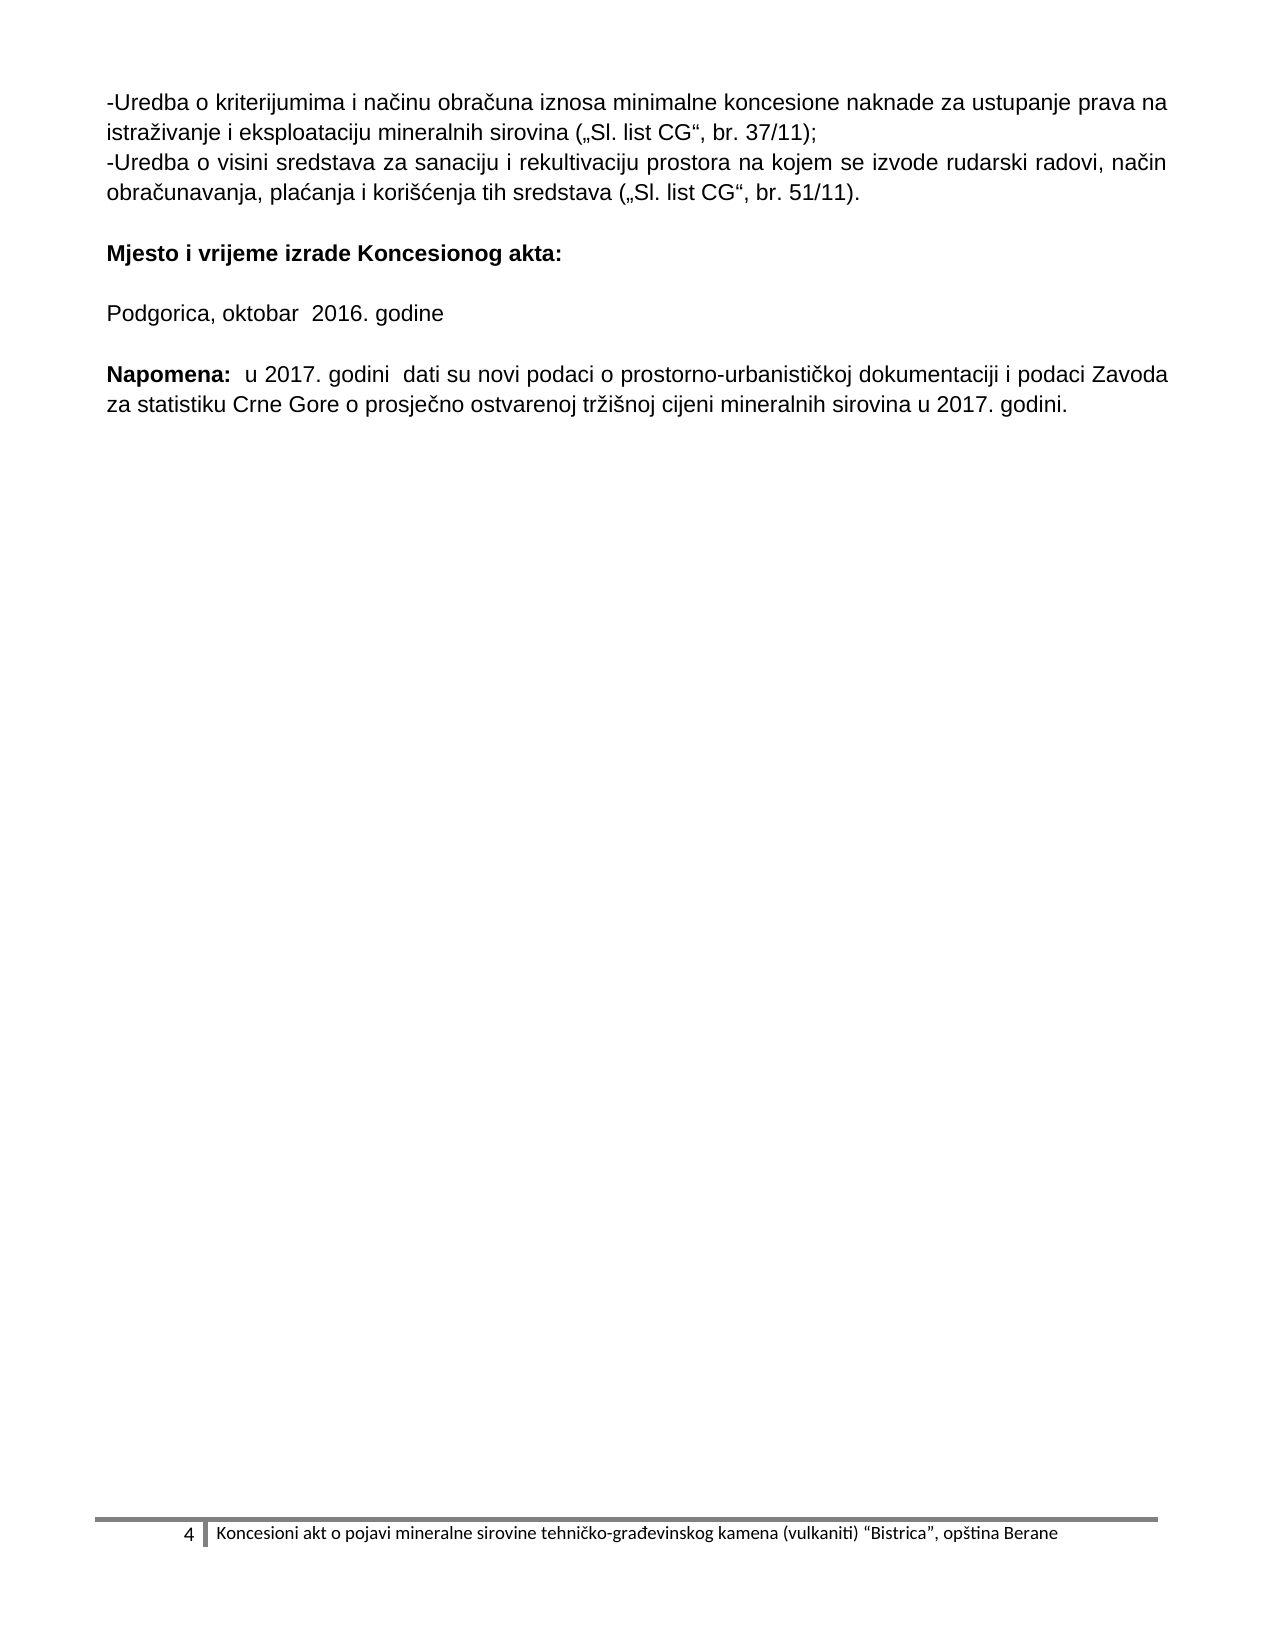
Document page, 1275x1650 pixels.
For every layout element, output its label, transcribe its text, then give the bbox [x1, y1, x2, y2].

text Podgorica, oktobar 2016. godine [106, 300, 1169, 326]
text -Uredba o visini sredstava za sanaciju i rekultivaciju prostora na kojem se izvode rudarski radovi, način obračunavanja, plaćanja i korišćenja tih sredstava („Sl. list CG“, br. 51/11). [106, 149, 1169, 206]
text Mjesto i vrijeme izrade Koncesionog akta: [106, 240, 1169, 266]
text -Uredba o kriterijumima i načinu obračuna iznosa minimalne koncesione naknade za ustupanje prava na istraživanje i eksploataciju mineralnih sirovina („Sl. list CG“, br. 37/11); [106, 89, 1169, 145]
text Napomena: u 2017. godini dati su novi podaci o prostorno-urbanističkoj dokumentaciji i podaci Zavoda za statistiku Crne Gore o prosječno ostvarenoj tržišnoj cijeni mineralnih sirovina u 2017. godini. [106, 361, 1169, 417]
